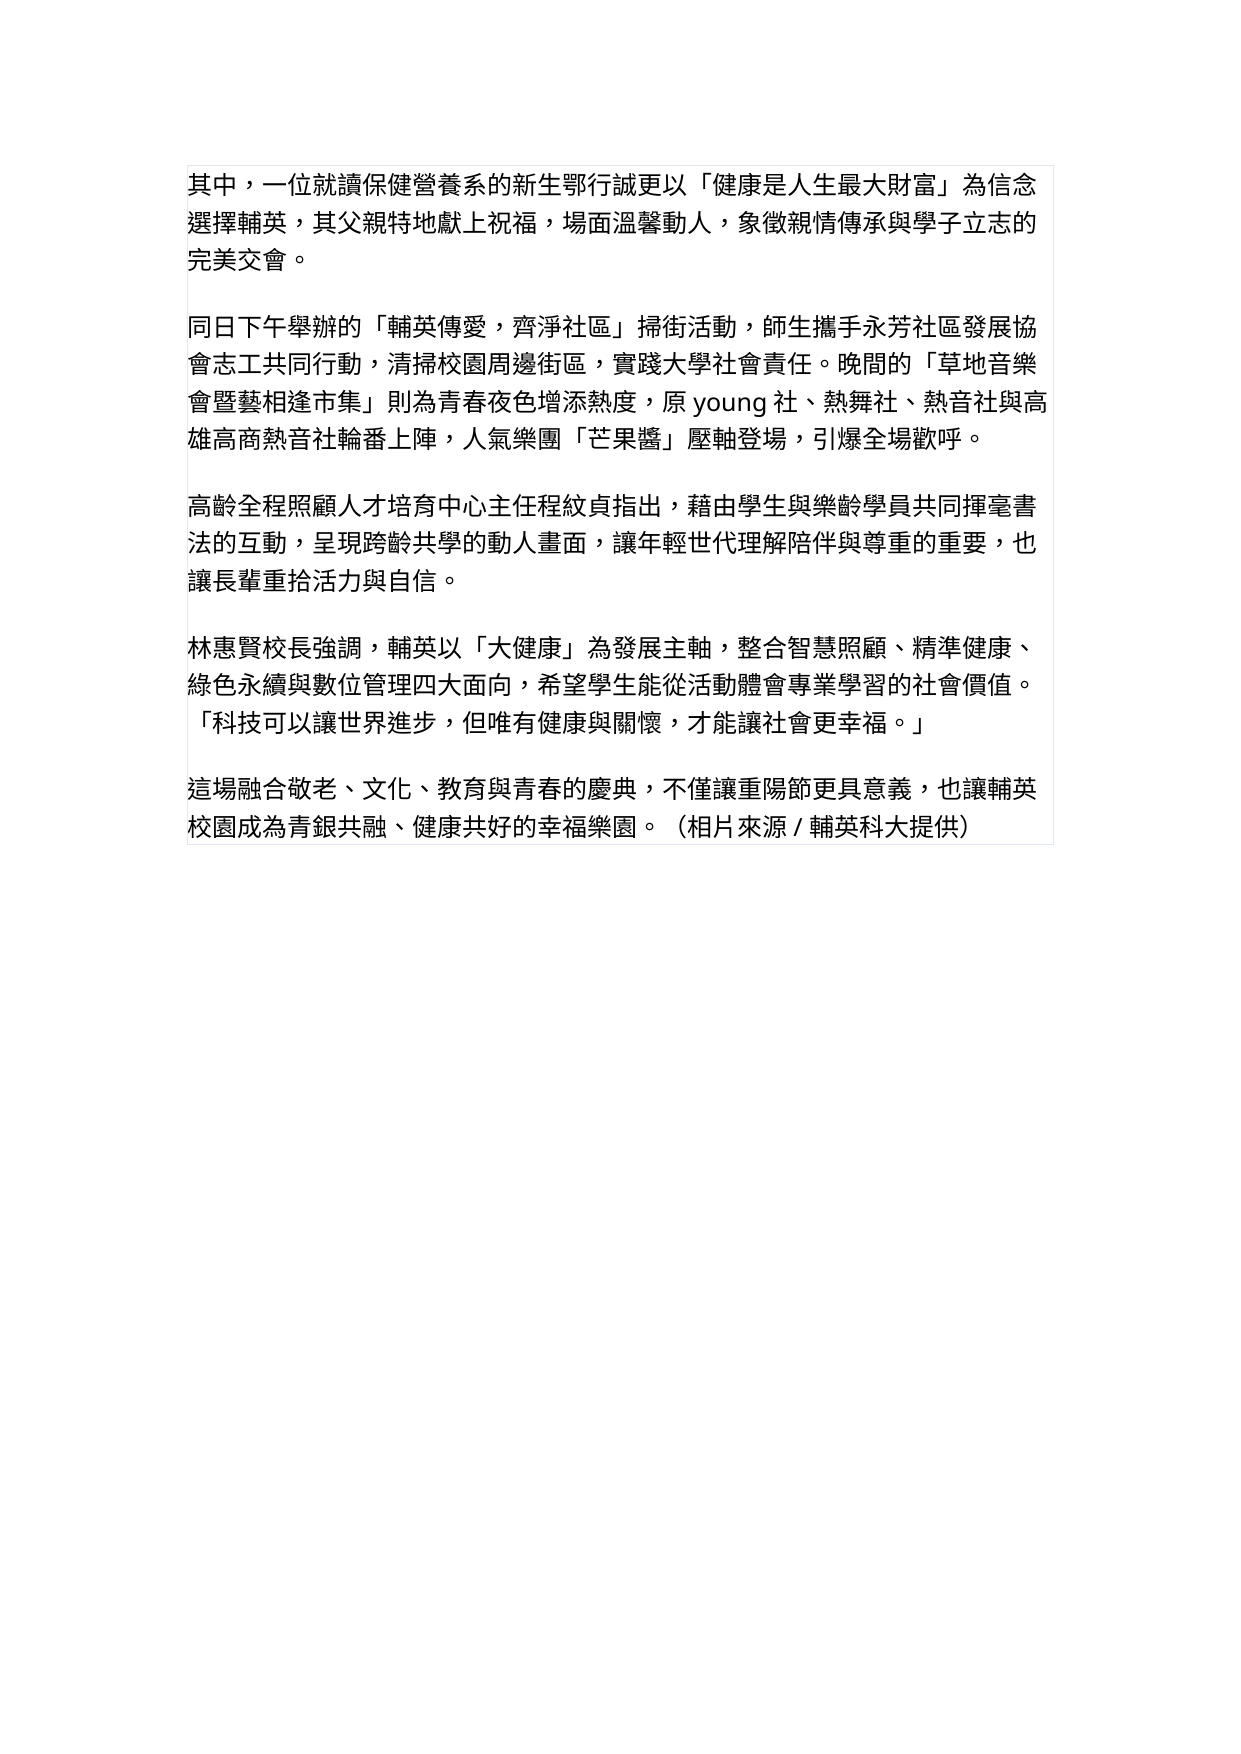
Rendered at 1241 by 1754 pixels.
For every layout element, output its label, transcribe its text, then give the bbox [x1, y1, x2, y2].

text 其中，一位就讀保健營養系的新生鄂行誠更以「健康是人生最大財富」為信念選擇輔英，其父親特地獻上祝福，場面溫馨動人，象徵親情傳承與學子立志的完美交會。 [188, 166, 1053, 277]
text 這場融合敬老、文化、教育與青春的慶典，不僅讓重陽節更具意義，也讓輔英校園成為青銀共融、健康共好的幸福樂園。（相片來源 / 輔英科大提供） [188, 769, 1053, 844]
text 同日下午舉辦的「輔英傳愛，齊淨社區」掃街活動，師生攜手永芳社區發展協會志工共同行動，清掃校園周邊街區，實踐大學社會責任。晚間的「草地音樂會暨藝相逢市集」則為青春夜色增添熱度，原 young 社、熱舞社、熱音社與高雄高商熱音社輪番上陣，人氣樂團「芒果醬」壓軸登場，引爆全場歡呼。 [188, 306, 1053, 457]
text 林惠賢校長強調，輔英以「大健康」為發展主軸，整合智慧照顧、精準健康、綠色永續與數位管理四大面向，希望學生能從活動體會專業學習的社會價值。「科技可以讓世界進步，但唯有健康與關懷，才能讓社會更幸福。」 [188, 627, 1053, 740]
text 高齡全程照顧人才培育中心主任程紋貞指出，藉由學生與樂齡學員共同揮毫書法的互動，呈現跨齡共學的動人畫面，讓年輕世代理解陪伴與尊重的重要，也讓長輩重拾活力與自信。 [188, 485, 1053, 598]
